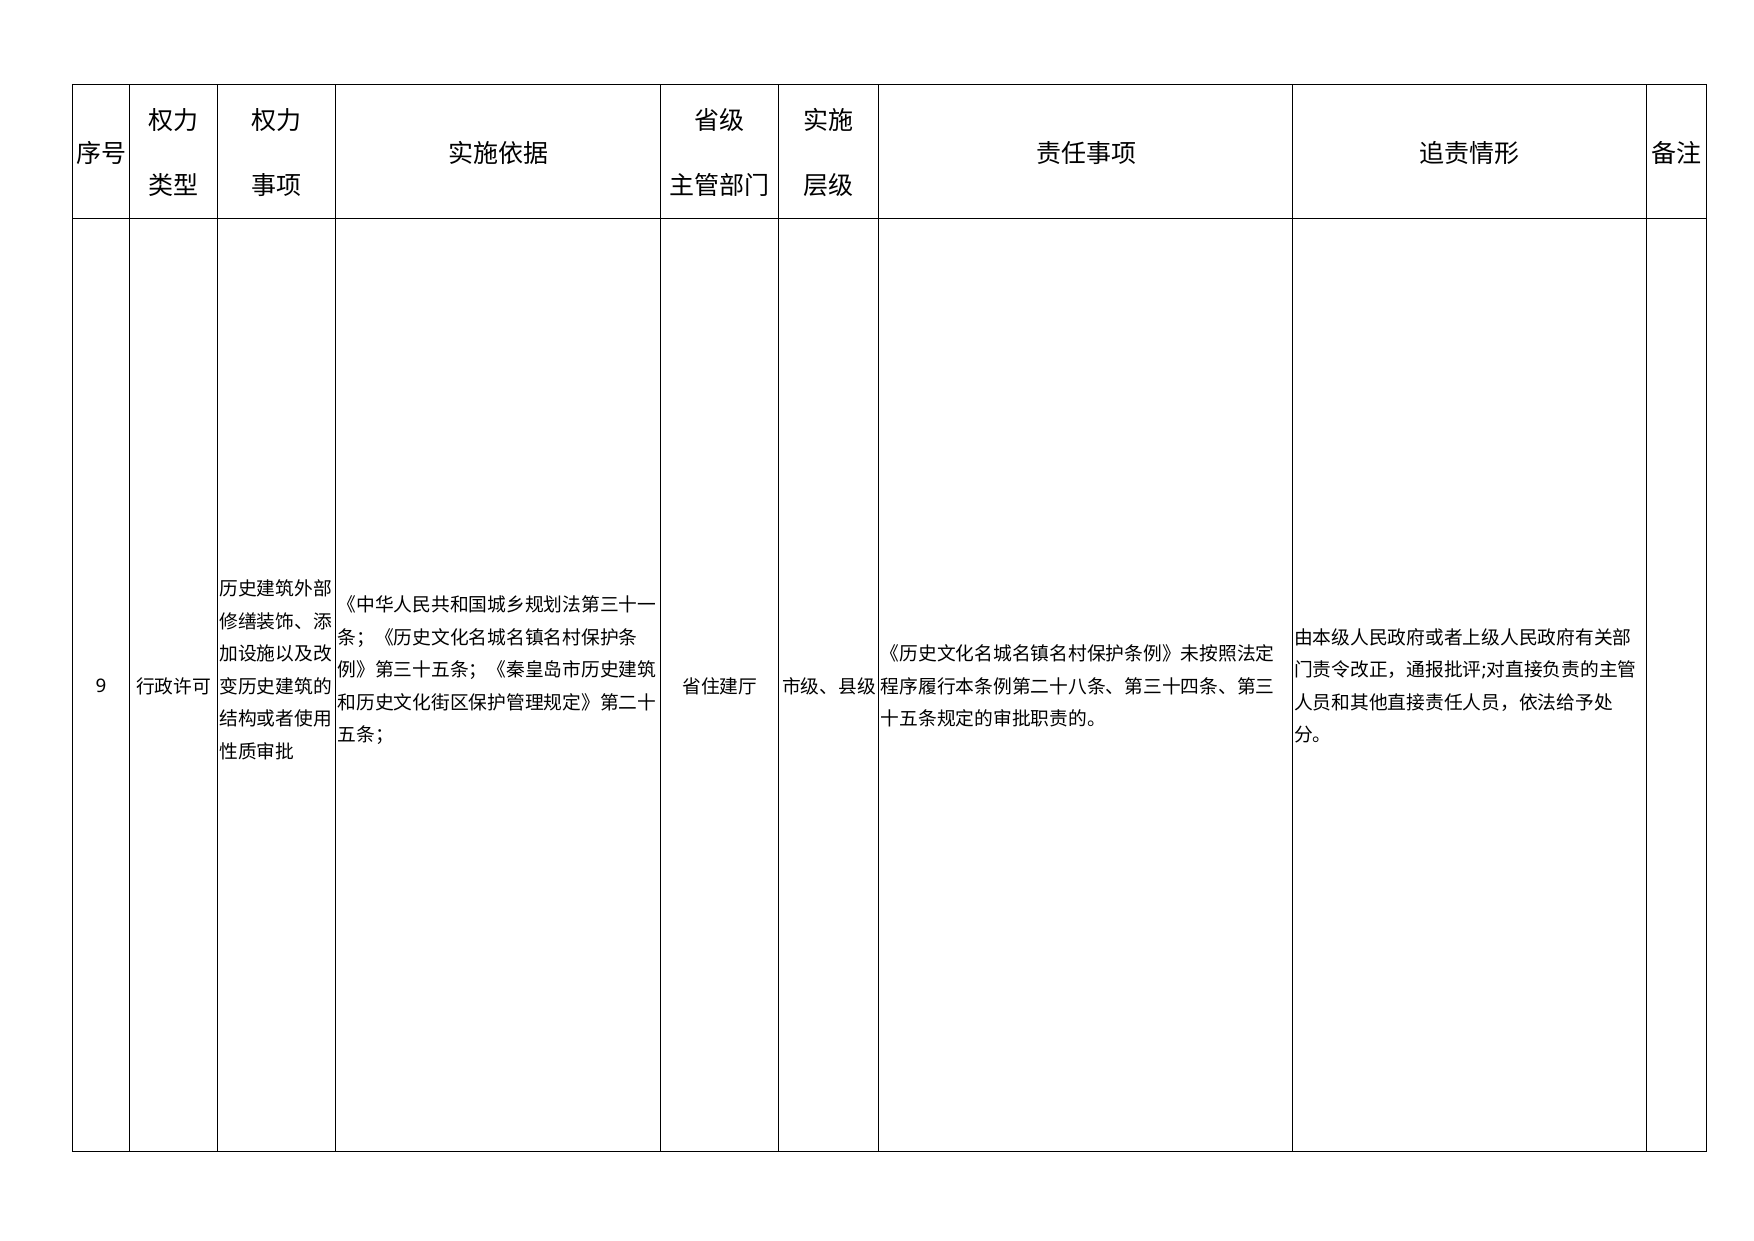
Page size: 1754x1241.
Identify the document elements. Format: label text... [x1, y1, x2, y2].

table_cell 9 [73, 219, 129, 1151]
table_header 追责情形 [1293, 85, 1646, 218]
table_header 备注 [1647, 85, 1706, 218]
table_cell [1647, 219, 1706, 1151]
table_cell 市级、县级 [779, 219, 878, 1151]
table_header 实施 层级 [779, 85, 878, 218]
table_header 序号 [73, 85, 129, 218]
table_cell 《中华人民共和国城乡规划法第三十一条；《历史文化名城名镇名村保护条例》第三十五条；《秦皇岛市历史建筑和历史文化街区保护管理规定》第二十五条； [336, 219, 660, 1151]
table_header 权力 事项 [218, 85, 335, 218]
table_cell 《历史文化名城名镇名村保护条例》未按照法定程序履行本条例第二十八条、第三十四条、第三十五条规定的审批职责的。 [879, 219, 1292, 1151]
table_header 权力 类型 [130, 85, 217, 218]
table_header 实施依据 [336, 85, 660, 218]
table_cell 历史建筑外部修缮装饰、添加设施以及改变历史建筑的结构或者使用性质审批 [218, 219, 335, 1151]
table_header 省级 主管部门 [661, 85, 778, 218]
table_header 责任事项 [879, 85, 1292, 218]
table_cell 由本级人民政府或者上级人民政府有关部门责令改正，通报批评;对直接负责的主管人员和其他直接责任人员，依法给予处分。 [1293, 219, 1646, 1151]
table_cell 省住建厅 [661, 219, 778, 1151]
table_cell 行政许可 [130, 219, 217, 1151]
